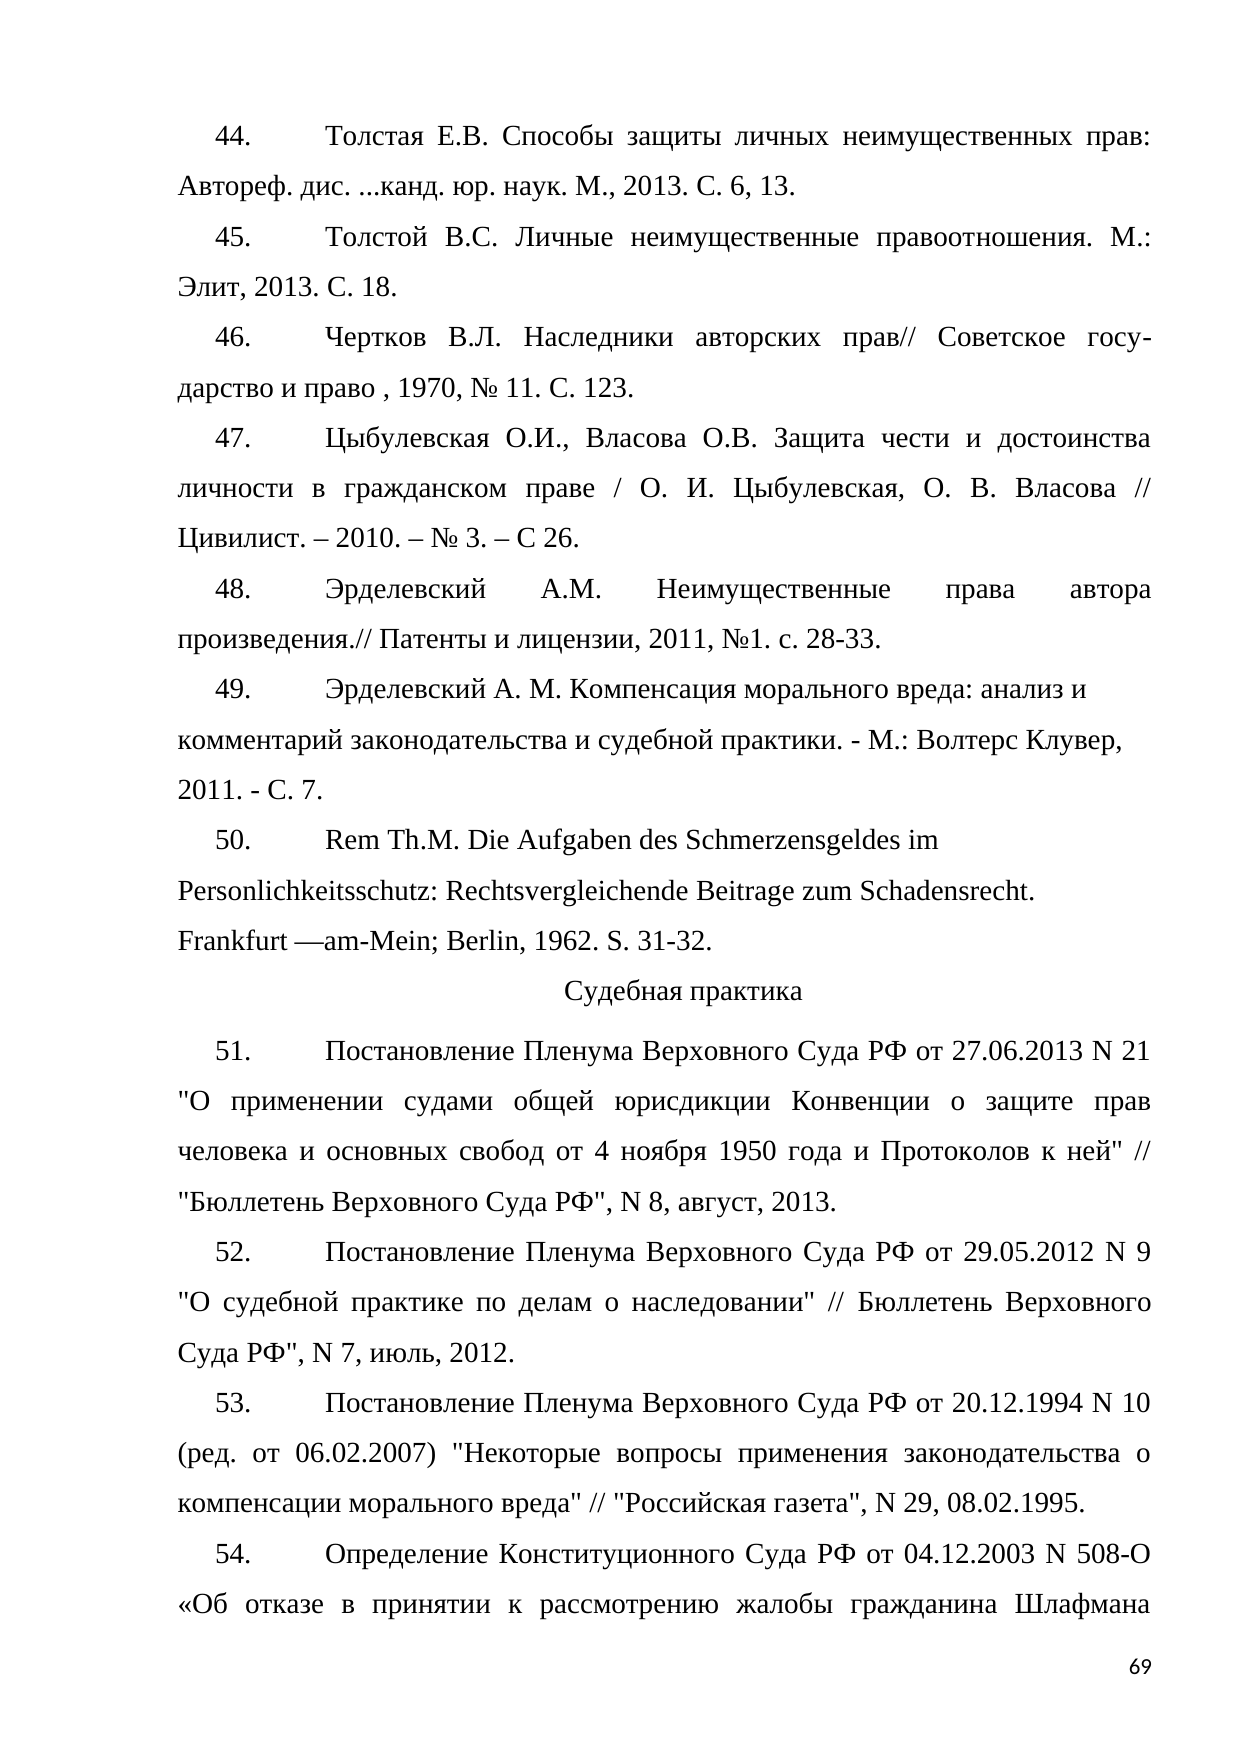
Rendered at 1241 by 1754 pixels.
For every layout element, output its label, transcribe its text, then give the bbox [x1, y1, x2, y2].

list Чертков В.Л. Наследники авторских прав// Советское государство и право , 1970, № 11. С. 123. [177, 319, 1152, 403]
list Постановление Пленума Верховного Суда РФ от 29.05.2012 N 9 "О судебной практике по делам о наследовании" // Бюллетень Верховного Суда РФ", N 7, июль, 2012. [177, 1234, 1152, 1368]
list Толстой В.С. Личные неимущественные правоотношения. М.: Элит, 2013. С. 18. [177, 219, 1152, 303]
list Эрделевский А.М. Неимущественные права автора произведения.// Патенты и лицензии, 2011, №1. с. 28-33. [177, 571, 1152, 655]
list Толстая Е.В. Способы защиты личных неимущественных прав: Автореф. дис. ...канд. юр. наук. М., 2013. С. 6, 13. [177, 118, 1152, 202]
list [177, 1536, 1152, 1620]
text Судебная практика [215, 973, 1152, 1007]
list Цыбулевская О.И., Власова О.В. Защита чести и достоинства личности в гражданском праве / О. И. Цыбулевская, О. В. Власова // Цивилист. – 2010. – № 3. – С 26. [177, 420, 1152, 554]
list Rem Th.M. Die Aufgaben des Schmerzensgeldes im Personlichkeitsschutz: Rechtsvergleichende Beitrage zum Schadensrecht. Frankfurt —am-Mein; Berlin, 1962. S. 31-32. [177, 822, 1152, 957]
list Постановление Пленума Верховного Суда РФ от 27.06.2013 N 21 "О применении судами общей юрисдикции Конвенции о защите прав человека и основных свобод от 4 ноября 1950 года и Протоколов к ней" // "Бюллетень Верховного Суда РФ", N 8, август, 2013. [177, 1033, 1152, 1217]
list Эрделевский А. М. Компенсация морального вреда: анализ и комментарий законодательства и судебной практики. - М.: Волтерс Клувер, 2011. - С. 7. [177, 672, 1152, 806]
list Постановление Пленума Верховного Суда РФ от 20.12.1994 N 10 (ред. от 06.02.2007) "Некоторые вопросы применения законодательства о компенсации морального вреда" // "Российская газета", N 29, 08.02.1995. [177, 1385, 1152, 1519]
